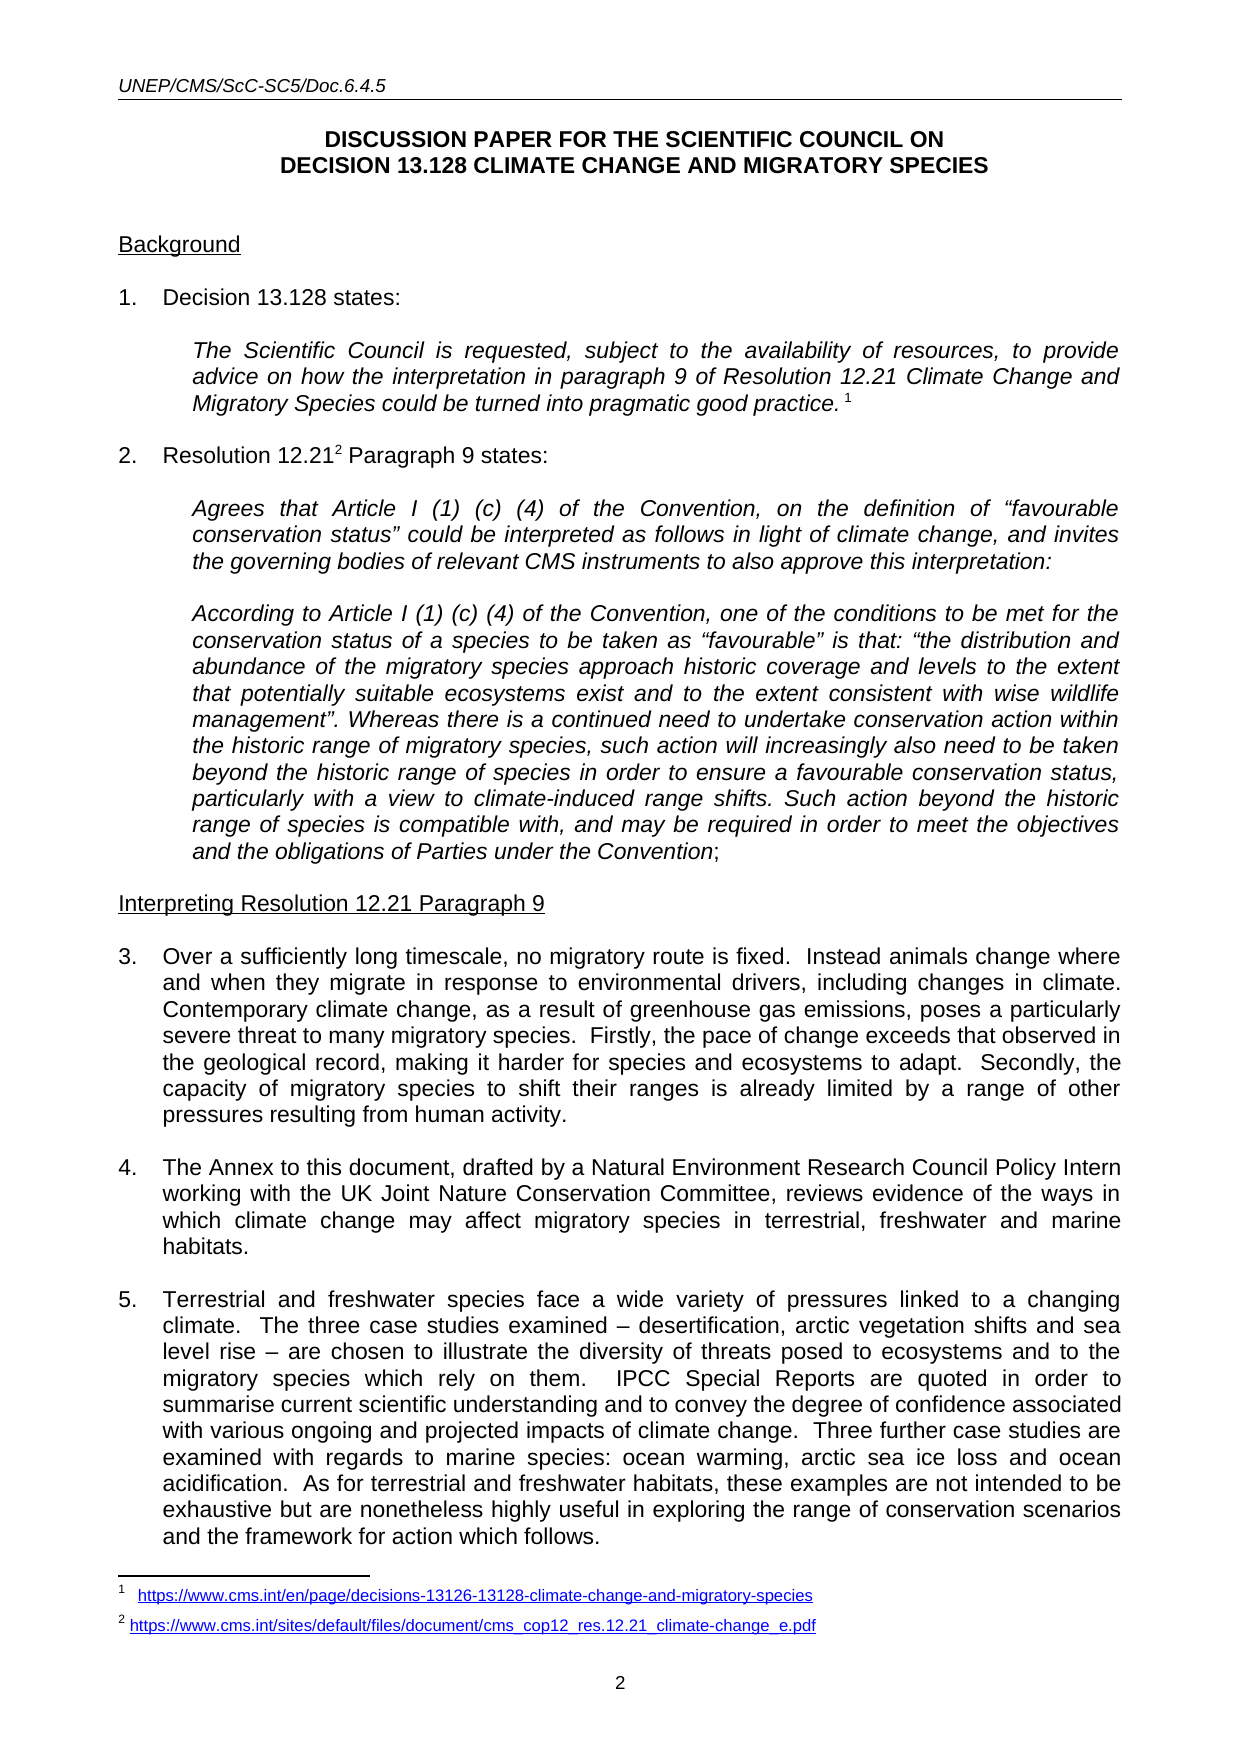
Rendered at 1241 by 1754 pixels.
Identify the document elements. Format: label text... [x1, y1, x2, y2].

list Resolution 12.21 Paragraph 9 states: [118, 442, 1122, 469]
list Over a sufficiently long timescale, no migratory route is fixed. Instead animals change where and when they migrate in response to environmental drivers, including changes in climate. Contemporary climate change, as a result of greenhouse gas emissions, poses a particularly severe threat to many migratory species. Firstly, the pace of change exceeds that observed in the geological record, making it harder for species and ecosystems to adapt. Secondly, the capacity of migratory species to shift their ranges is already limited by a range of other pressures resulting from human activity. [118, 943, 1122, 1127]
subtitle Decision 13.128 Climate Change and Migratory Species [109, 152, 1159, 179]
text According to Article I (1) (c) (4) of the Convention, one of the conditions to be met for the conservation status of a species to be taken as “favourable” is that: “the distribution and abundance of the migratory species approach historic coverage and levels to the extent that potentially suitable ecosystems exist and to the extent consistent with wise wildlife management”. Whereas there is a continued need to undertake conservation action within the historic range of migratory species, such action will increasingly also need to be taken beyond the historic range of species in order to ensure a favourable conservation status, particularly with a view to climate-induced range shifts. Such action beyond the historic range of species is compatible with, and may be required in order to meet the objectives and the obligations of Parties under the Convention; [192, 600, 1122, 864]
text Interpreting Resolution 12.21 Paragraph 9 [118, 890, 1122, 917]
text Background [118, 231, 1122, 258]
text The Scientific Council is requested, subject to the availability of resources, to provide advice on how the interpretation in paragraph 9 of Resolution 12.21 Climate Change and Migratory Species could be turned into pragmatic good practice. [192, 337, 1122, 416]
subtitle Discussion paper for the Scientific Council on [109, 126, 1159, 152]
list The Annex to this document, drafted by a Natural Environment Research Council Policy Intern working with the UK Joint Nature Conservation Committee, reviews evidence of the ways in which climate change may affect migratory species in terrestrial, freshwater and marine habitats. [118, 1154, 1122, 1259]
list Decision 13.128 states: [118, 284, 1122, 311]
list Terrestrial and freshwater species face a wide variety of pressures linked to a changing climate. The three case studies examined – desertification, arctic vegetation shifts and sea level rise – are chosen to illustrate the diversity of threats posed to ecosystems and to the migratory species which rely on them. IPCC Special Reports are quoted in order to summarise current scientific understanding and to convey the degree of confidence associated with various ongoing and projected impacts of climate change. Three further case studies are examined with regards to marine species: ocean warming, arctic sea ice loss and ocean acidification. As for terrestrial and freshwater habitats, these examples are not intended to be exhaustive but are nonetheless highly useful in exploring the range of conservation scenarios and the framework for action which follows. [118, 1286, 1122, 1549]
text Agrees that Article I (1) (c) (4) of the Convention, on the definition of “favourable conservation status” could be interpreted as follows in light of climate change, and invites the governing bodies of relevant CMS instruments to also approve this interpretation: [192, 495, 1122, 574]
